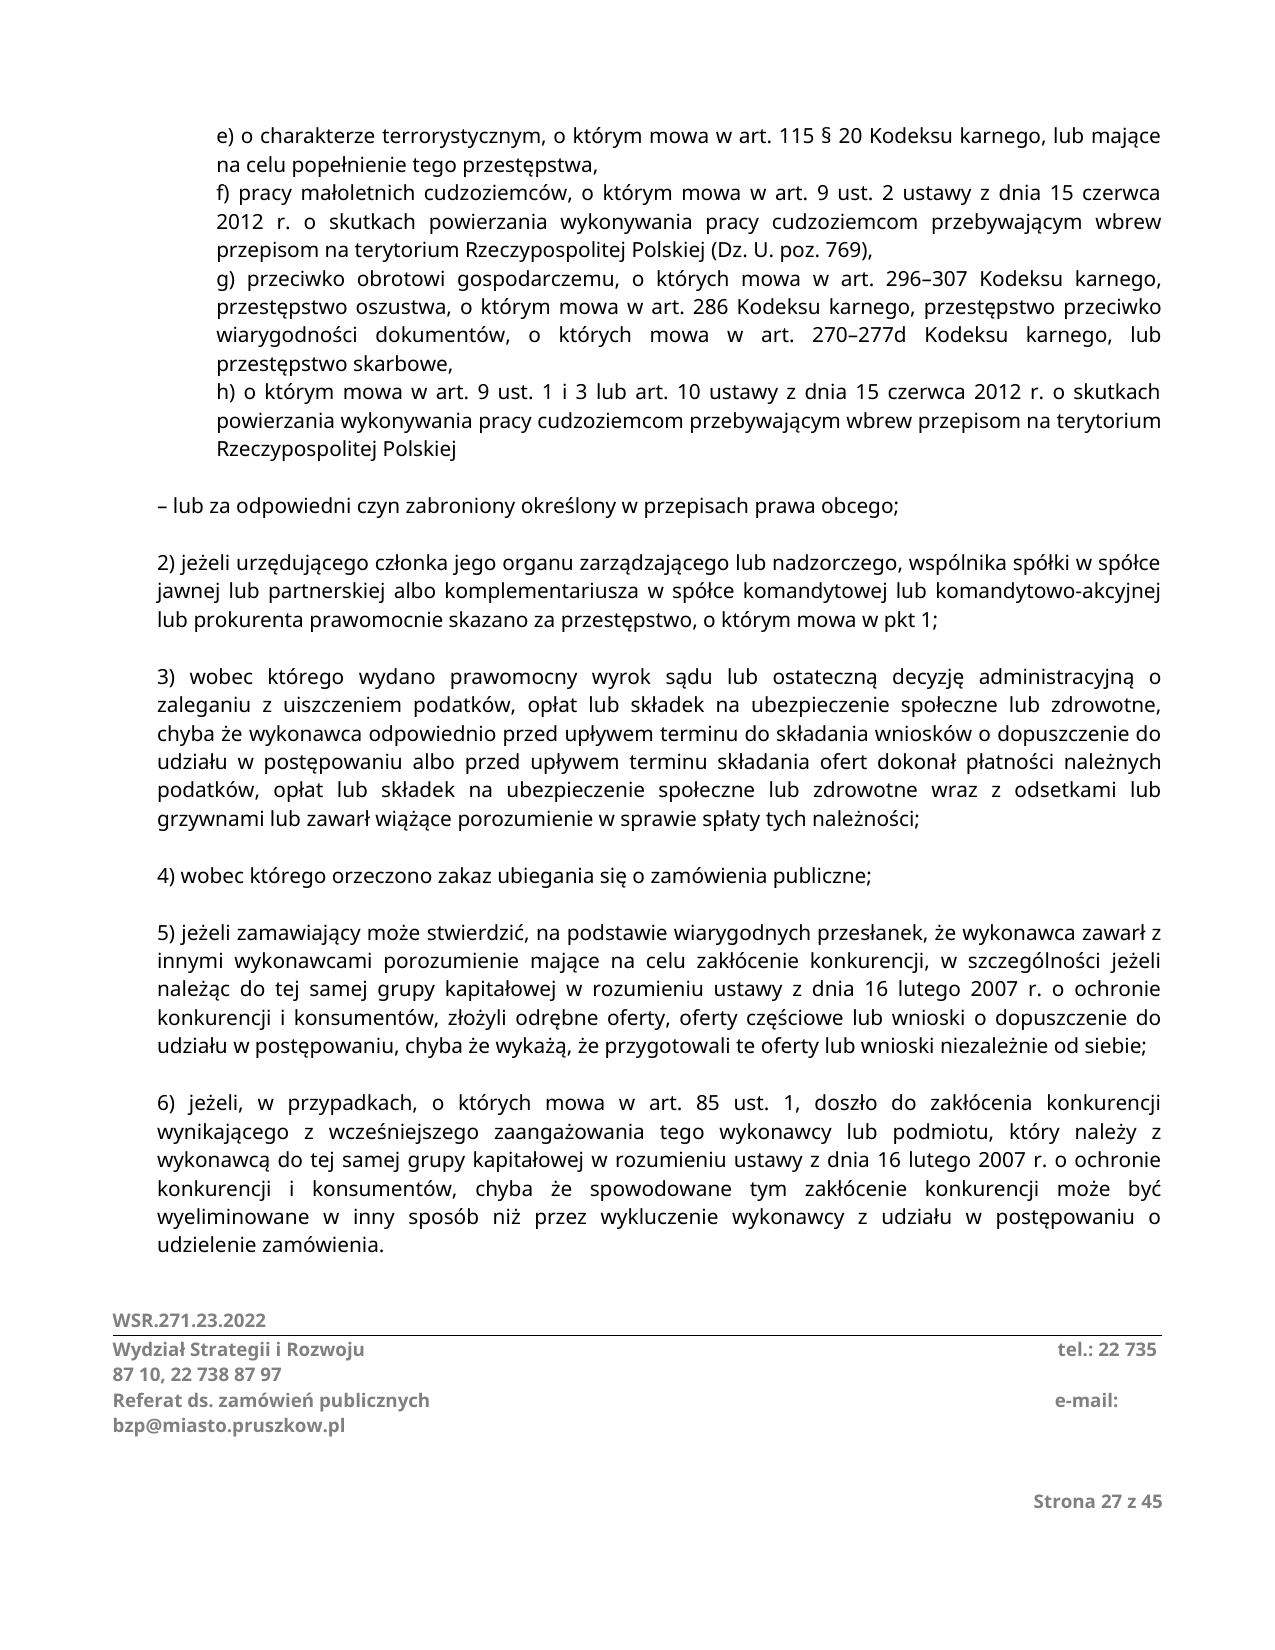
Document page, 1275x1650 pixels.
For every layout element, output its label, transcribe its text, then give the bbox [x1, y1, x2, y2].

text 4) wobec którego orzeczono zakaz ubiegania się o zamówienia publiczne; [157, 861, 1162, 889]
text h) o którym mowa w art. 9 ust. 1 i 3 lub art. 10 ustawy z dnia 15 czerwca 2012 r. o skutkach powierzania wykonywania pracy cudzoziemcom przebywającym wbrew przepisom na terytorium Rzeczypospolitej Polskiej [216, 377, 1162, 463]
text 3) wobec którego wydano prawomocny wyrok sądu lub ostateczną decyzję administracyjną o zaleganiu z uiszczeniem podatków, opłat lub składek na ubezpieczenie społeczne lub zdrowotne, chyba że wykonawca odpowiednio przed upływem terminu do składania wniosków o dopuszczenie do udziału w postępowaniu albo przed upływem terminu składania ofert dokonał płatności należnych podatków, opłat lub składek na ubezpieczenie społeczne lub zdrowotne wraz z odsetkami lub grzywnami lub zawarł wiążące porozumienie w sprawie spłaty tych należności; [157, 662, 1162, 832]
text g) przeciwko obrotowi gospodarczemu, o których mowa w art. 296–307 Kodeksu karnego, przestępstwo oszustwa, o którym mowa w art. 286 Kodeksu karnego, przestępstwo przeciwko wiarygodności dokumentów, o których mowa w art. 270–277d Kodeksu karnego, lub przestępstwo skarbowe, [216, 264, 1162, 377]
text f) pracy małoletnich cudzoziemców, o którym mowa w art. 9 ust. 2 ustawy z dnia 15 czerwca 2012 r. o skutkach powierzania wykonywania pracy cudzoziemcom przebywającym wbrew przepisom na terytorium Rzeczypospolitej Polskiej (Dz. U. poz. 769), [216, 178, 1162, 264]
text 2) jeżeli urzędującego członka jego organu zarządzającego lub nadzorczego, wspólnika spółki w spółce jawnej lub partnerskiej albo komplementariusza w spółce komandytowej lub komandytowo-akcyjnej lub prokurenta prawomocnie skazano za przestępstwo, o którym mowa w pkt 1; [157, 548, 1162, 633]
text – lub za odpowiedni czyn zabroniony określony w przepisach prawa obcego; [157, 491, 1162, 519]
text 6) jeżeli, w przypadkach, o których mowa w art. 85 ust. 1, doszło do zakłócenia konkurencji wynikającego z wcześniejszego zaangażowania tego wykonawcy lub podmiotu, który należy z wykonawcą do tej samej grupy kapitałowej w rozumieniu ustawy z dnia 16 lutego 2007 r. o ochronie konkurencji i konsumentów, chyba że spowodowane tym zakłócenie konkurencji może być wyeliminowane w inny sposób niż przez wykluczenie wykonawcy z udziału w postępowaniu o udzielenie zamówienia. [157, 1088, 1162, 1259]
text 5) jeżeli zamawiający może stwierdzić, na podstawie wiarygodnych przesłanek, że wykonawca zawarł z innymi wykonawcami porozumienie mające na celu zakłócenie konkurencji, w szczególności jeżeli należąc do tej samej grupy kapitałowej w rozumieniu ustawy z dnia 16 lutego 2007 r. o ochronie konkurencji i konsumentów, złożyli odrębne oferty, oferty częściowe lub wnioski o dopuszczenie do udziału w postępowaniu, chyba że wykażą, że przygotowali te oferty lub wnioski niezależnie od siebie; [157, 918, 1162, 1060]
text e) o charakterze terrorystycznym, o którym mowa w art. 115 § 20 Kodeksu karnego, lub mające na celu popełnienie tego przestępstwa, [216, 121, 1162, 178]
